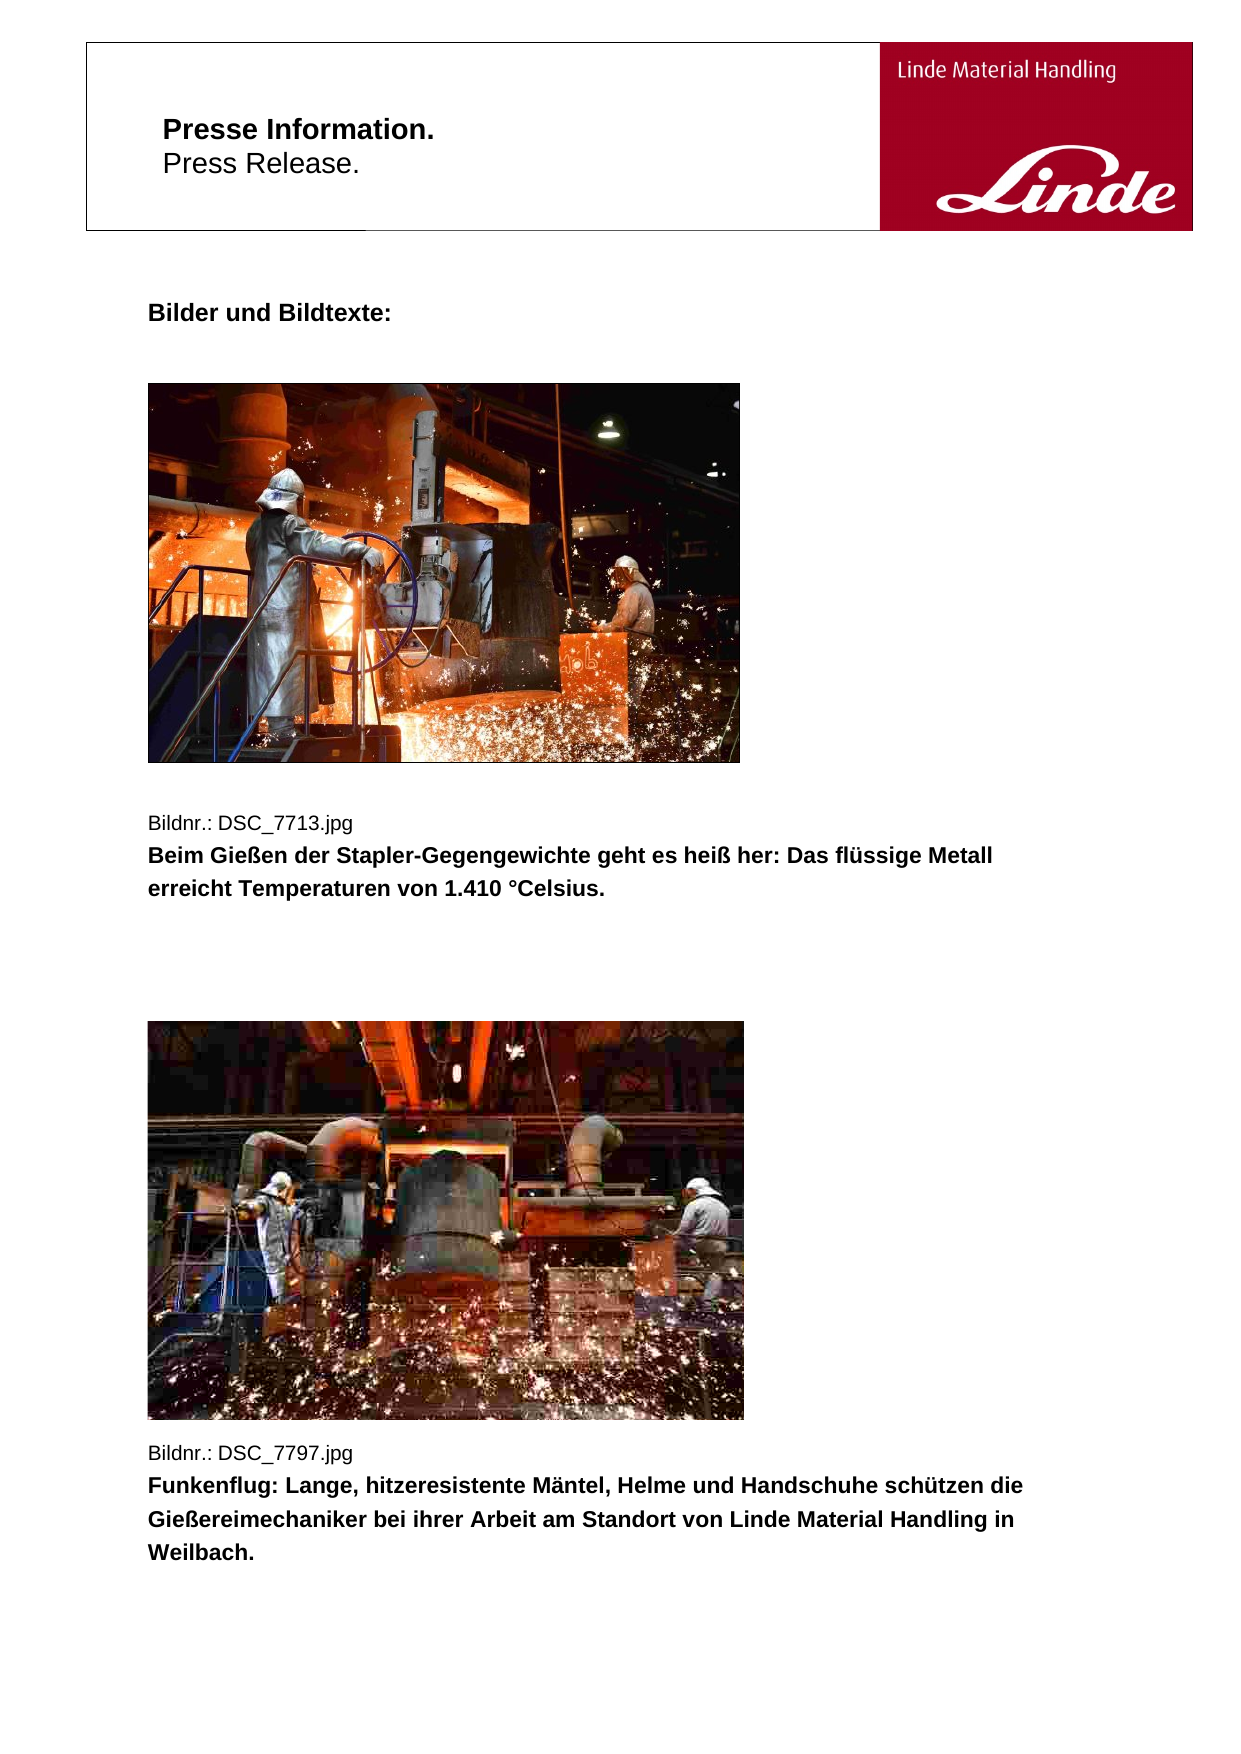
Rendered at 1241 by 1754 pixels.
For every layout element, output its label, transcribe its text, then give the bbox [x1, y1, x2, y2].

text Bildnr.: DSC_7797.jpg Funkenflug: Lange, hitzeresistente Mäntel, Helme und Handschuhe schützen die Gießereimechaniker bei ihrer Arbeit am Standort von Linde Material Handling in Weilbach. [148, 1434, 1031, 1567]
text Bildnr.: DSC_7713.jpg Beim Gießen der Stapler-Gegengewichte geht es heiß her: Das flüssige Metall erreicht Temperaturen von 1.410 °Celsius. [148, 803, 1031, 903]
text Bilder und Bildtexte: [148, 298, 1031, 327]
picture [879, 42, 1193, 231]
picture [148, 384, 740, 762]
picture [147, 1021, 744, 1420]
